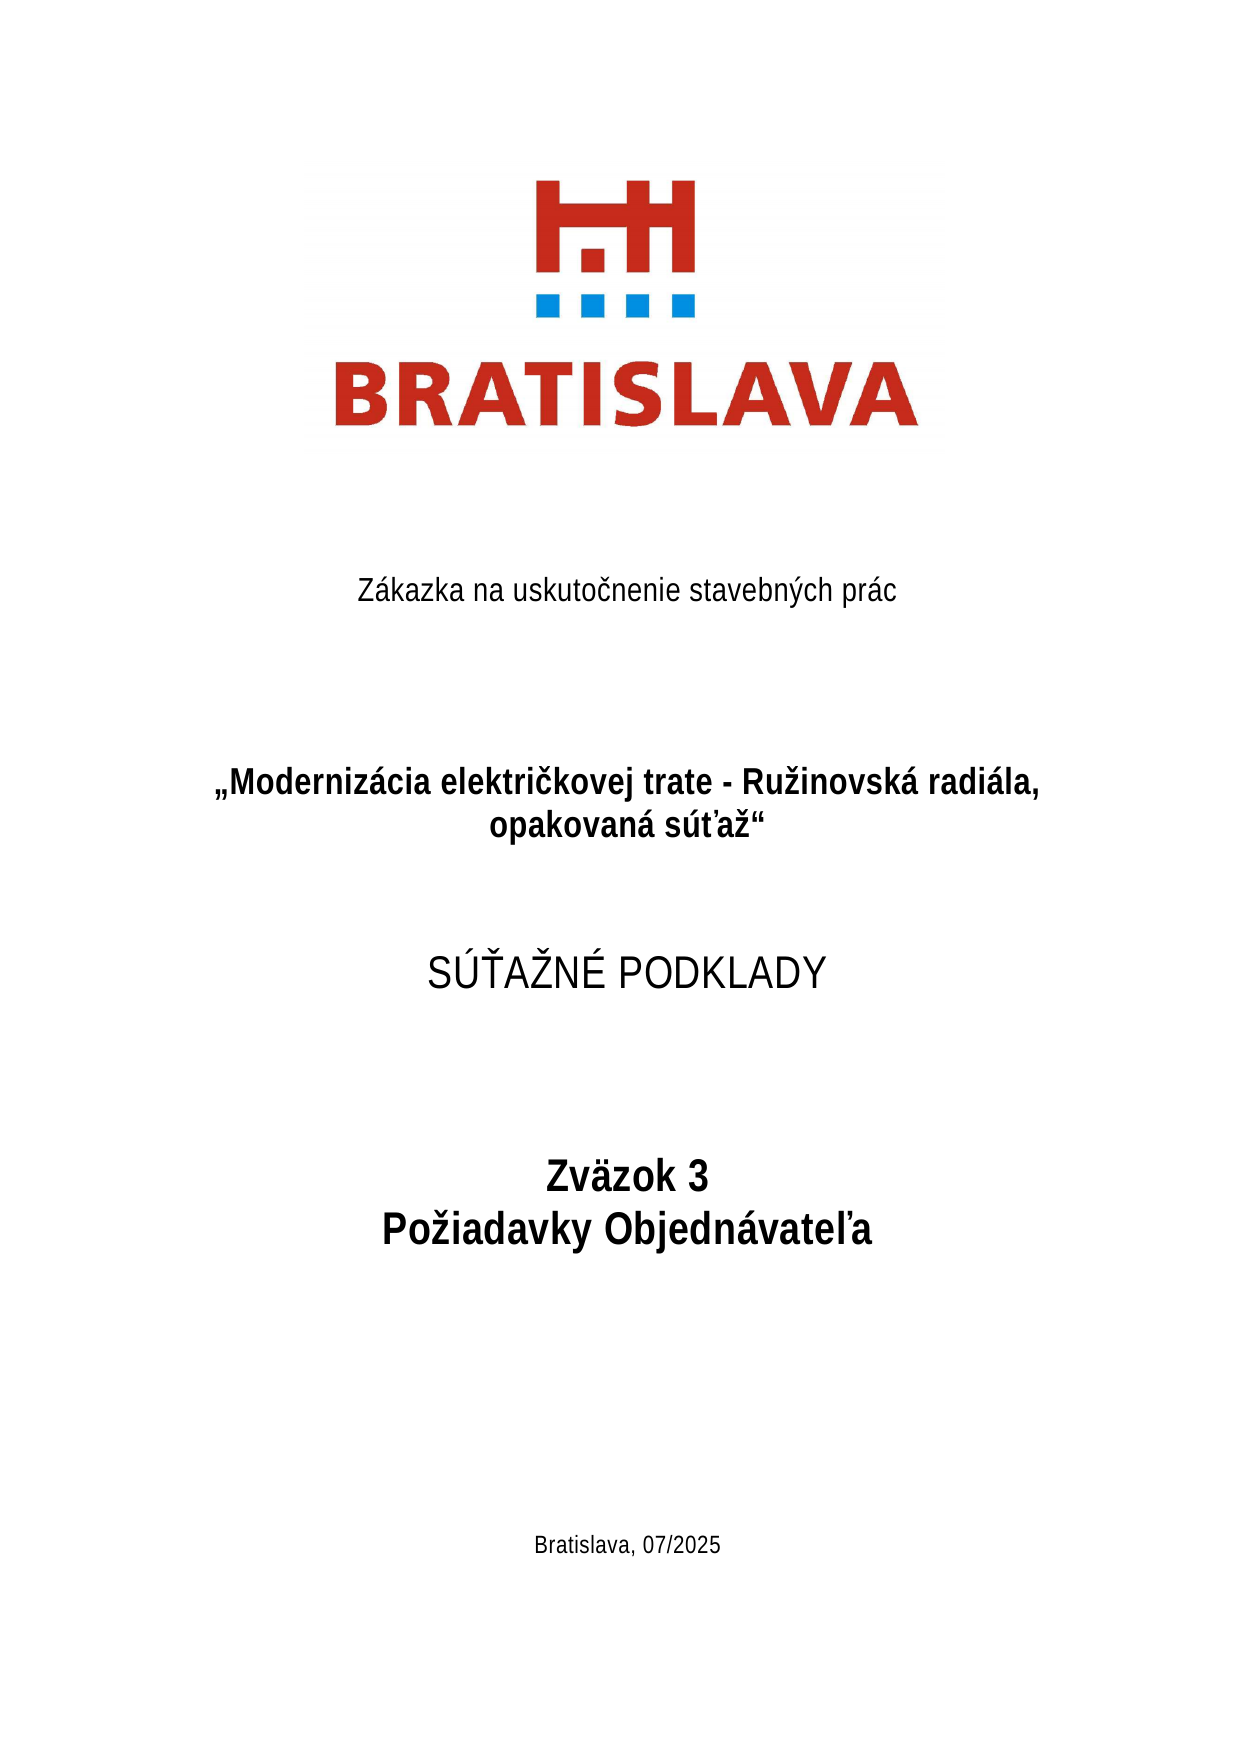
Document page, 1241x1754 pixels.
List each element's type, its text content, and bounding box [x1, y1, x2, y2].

picture [303, 160, 952, 470]
text Zväzok 3 [148, 1149, 1107, 1201]
text „Modernizácia električkovej trate - Ružinovská radiála, opakovaná súťaž“ [148, 759, 1107, 845]
text Zákazka na uskutočnenie stavebných prác [148, 570, 1107, 608]
text Bratislava, 07/2025 [148, 1530, 1107, 1559]
text SÚŤAŽNÉ PODKLADY [148, 946, 1107, 998]
text Požiadavky Objednávateľa [148, 1201, 1107, 1254]
